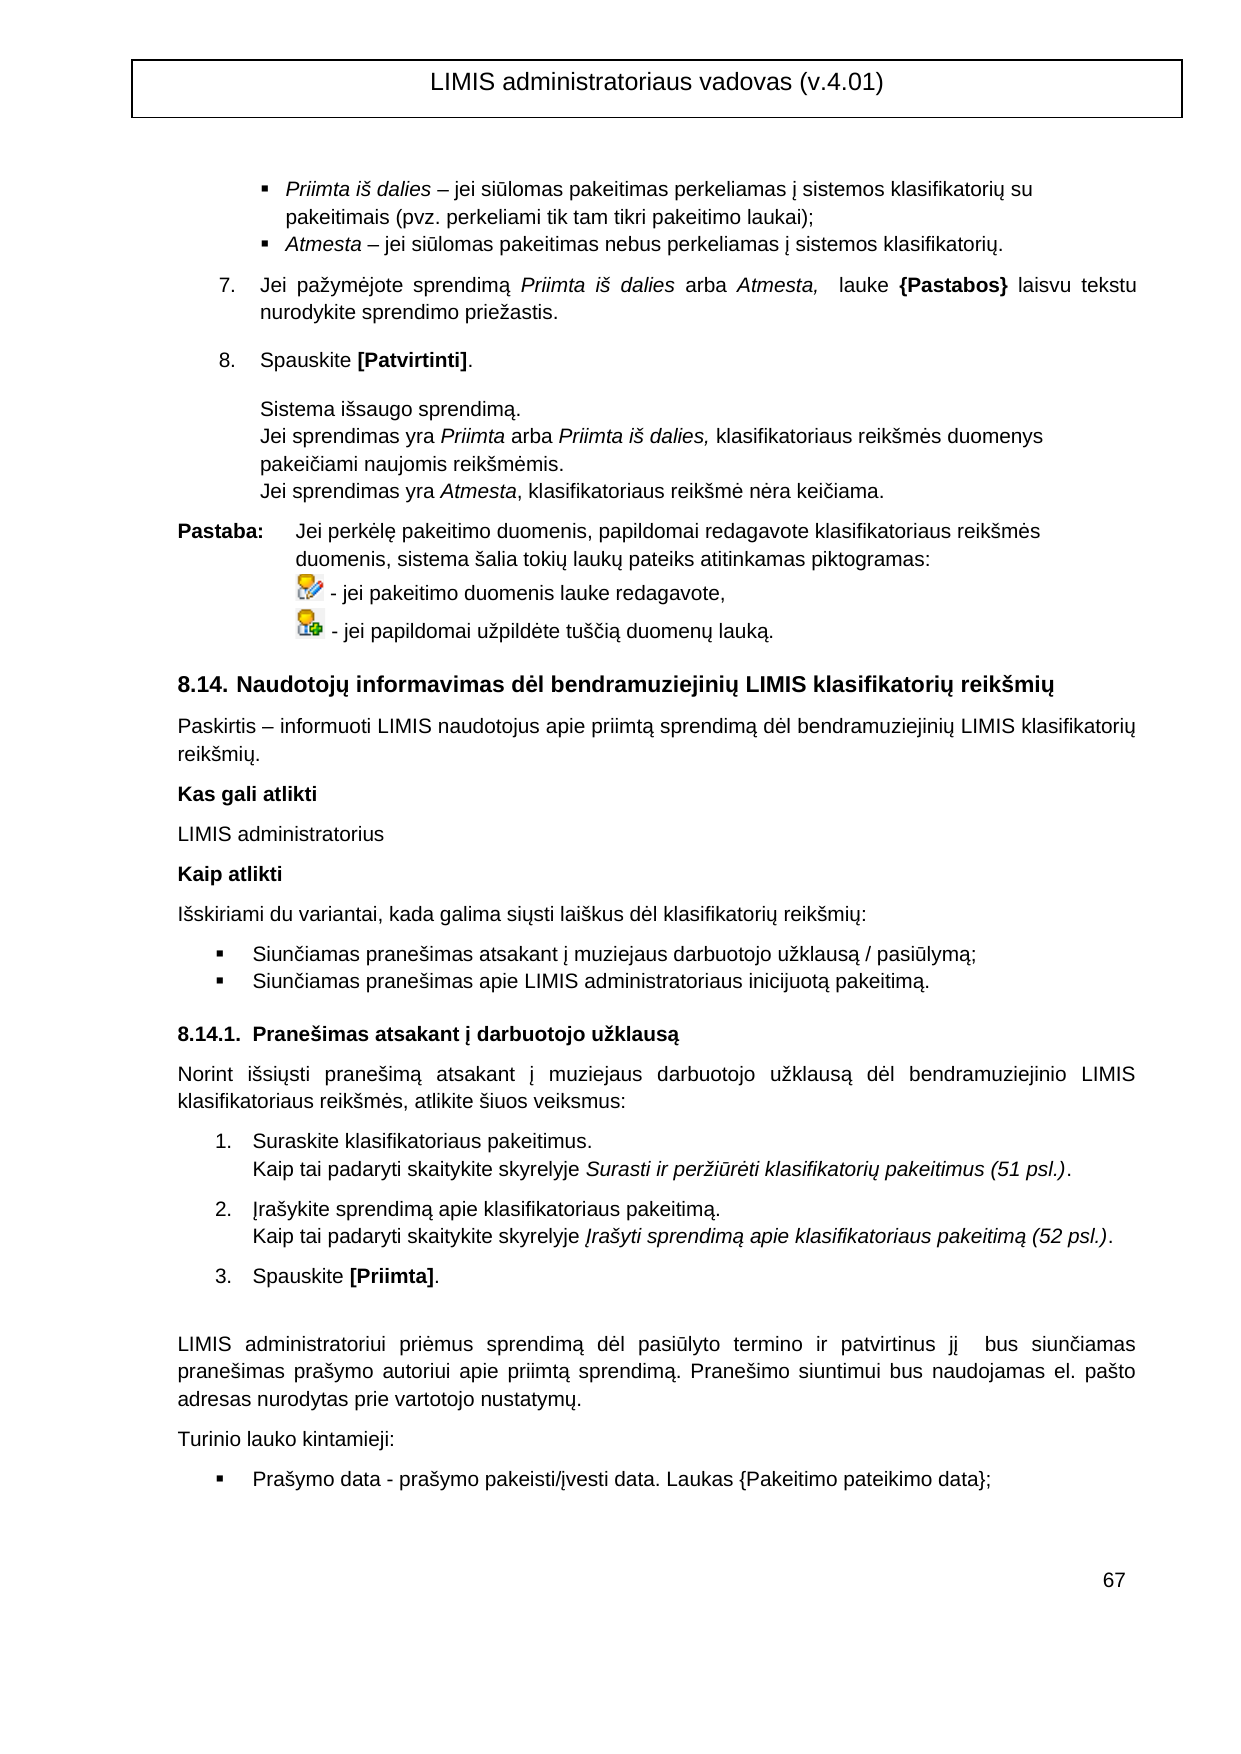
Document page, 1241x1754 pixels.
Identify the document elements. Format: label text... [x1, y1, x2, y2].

text Priimta iš dalies – jei siūlomas pakeitimas perkeliamas į sistemos klasifikatorių su pakeitimais (pvz. perkeliami tik tam tikri pakeitimo laukai); [260, 177, 1137, 229]
text Turinio lauko kintamieji: [177, 1427, 1137, 1451]
subtitle Naudotojų informavimas dėl bendramuziejinių LIMIS klasifikatorių reikšmių [177, 671, 1137, 697]
text Jei perkėlę pakeitimo duomenis, papildomai redagavote klasifikatoriaus reikšmės duomenis, sistema šalia tokių laukų pateiks atitinkamas piktogramas: - jei pakeitimo duomenis lauke redagavote, - jei papildomai užpildėte tuščią duomenų lauką. [177, 519, 1137, 643]
text Sistema išsaugo sprendimą. Jei sprendimas yra Priimta arba Priimta iš dalies, klasifikatoriaus reikšmės duomenys pakeičiami naujomis reikšmėmis. Jei sprendimas yra Atmesta, klasifikatoriaus reikšmė nėra keičiama. [260, 397, 1137, 503]
list Prašymo data - prašymo pakeisti/įvesti data. Laukas {Pakeitimo pateikimo data}; [215, 1467, 1137, 1491]
text Kas gali atlikti [177, 781, 1137, 805]
list Įrašykite sprendimą apie klasifikatoriaus pakeitimą. Kaip tai padaryti skaitykite skyrelyje Įrašyti sprendimą apie klasifikatoriaus pakeitimą (52 psl.). [215, 1197, 1137, 1248]
subtitle Pranešimas atsakant į darbuotojo užklausą [177, 1022, 1137, 1046]
list Spauskite [Priimta]. [215, 1264, 1137, 1316]
text Atmesta – jei siūlomas pakeitimas nebus perkeliamas į sistemos klasifikatorių. [260, 232, 1137, 256]
text LIMIS administratoriui priėmus sprendimą dėl pasiūlyto termino ir patvirtinus jį bus siunčiamas pranešimas prašymo autoriui apie priimtą sprendimą. Pranešimo siuntimui bus naudojamas el. pašto adresas nurodytas prie vartotojo nustatymų. [177, 1332, 1137, 1411]
picture [295, 608, 326, 639]
text Paskirtis – informuoti LIMIS naudotojus apie priimtą sprendimą dėl bendramuziejinių LIMIS klasifikatorių reikšmių. [177, 714, 1137, 765]
text LIMIS administratorius [177, 821, 1137, 845]
text Spauskite [Patvirtinti]. [218, 348, 1137, 372]
text Norint išsiųsti pranešimą atsakant į muziejaus darbuotojo užklausą dėl bendramuziejinio LIMIS klasifikatoriaus reikšmės, atlikite šiuos veiksmus: [177, 1062, 1137, 1113]
text Jei pažymėjote sprendimą Priimta iš dalies arba Atmesta, lauke {Pastabos} laisvu tekstu nurodykite sprendimo priežastis. [218, 272, 1137, 324]
list Siunčiamas pranešimas atsakant į muziejaus darbuotojo užklausą / pasiūlymą; [215, 941, 1137, 965]
picture [295, 574, 324, 601]
list Siunčiamas pranešimas apie LIMIS administratoriaus inicijuotą pakeitimą. [215, 969, 1137, 993]
text Kaip atlikti [177, 861, 1137, 885]
list Suraskite klasifikatoriaus pakeitimus. Kaip tai padaryti skaitykite skyrelyje Surasti ir peržiūrėti klasifikatorių pakeitimus (51 psl.). [215, 1129, 1137, 1181]
text Išskiriami du variantai, kada galima siųsti laiškus dėl klasifikatorių reikšmių: [177, 901, 1137, 925]
